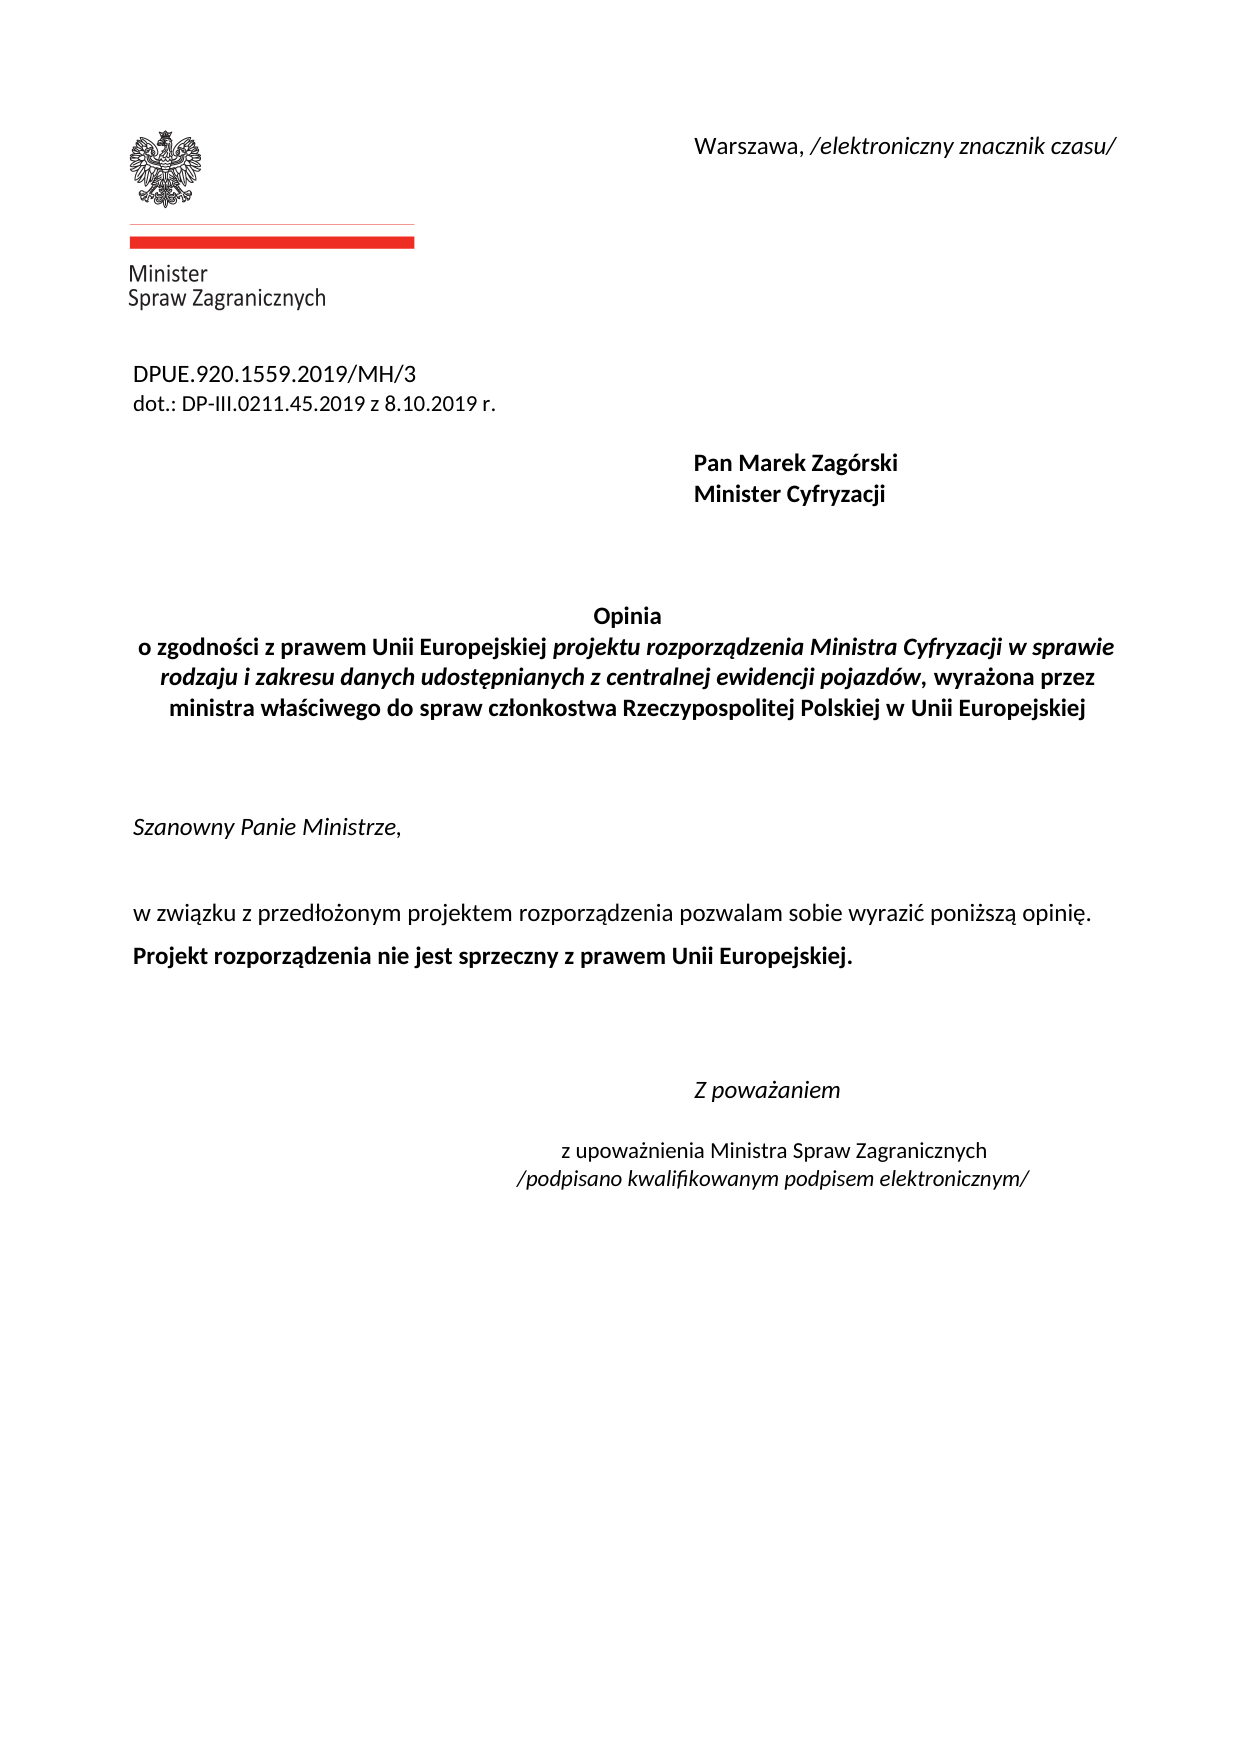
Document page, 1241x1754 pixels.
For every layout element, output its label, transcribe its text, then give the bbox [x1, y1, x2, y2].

text o zgodności z prawem Unii Europejskiej projektu rozporządzenia Ministra Cyfryzacji w sprawie rodzaju i zakresu danych udostępnianych z centralnej ewidencji pojazdów, wyrażona przez ministra właściwego do spraw członkostwa Rzeczypospolitej Polskiej w Unii Europejskiej [133, 631, 1122, 722]
text Projekt rozporządzenia nie jest sprzeczny z prawem Unii Europejskiej. [133, 940, 1122, 971]
text Z poważaniem [693, 1075, 1122, 1105]
text dot.: DP-III.0211.45.2019 z 8.10.2019 r. [133, 389, 1122, 417]
text /podpisano kwalifikowanym podpisem elektronicznym/ [472, 1164, 1122, 1192]
text Szanowny Panie Ministrze, [133, 811, 1122, 842]
text Opinia [133, 600, 1122, 631]
text Minister Cyfryzacji [133, 478, 1122, 509]
text DPUE.920.1559.2019/MH/3 [133, 358, 1122, 389]
picture [0, 0, 459, 373]
text w związku z przedłożonym projektem rozporządzenia pozwalam sobie wyrazić poniższą opinię. [133, 897, 1122, 928]
text z upoważnienia Ministra Spraw Zagranicznych [561, 1136, 1122, 1164]
text Pan Marek Zagórski [133, 448, 1122, 478]
text Warszawa, /elektroniczny znacznik czasu/ [693, 130, 1122, 160]
